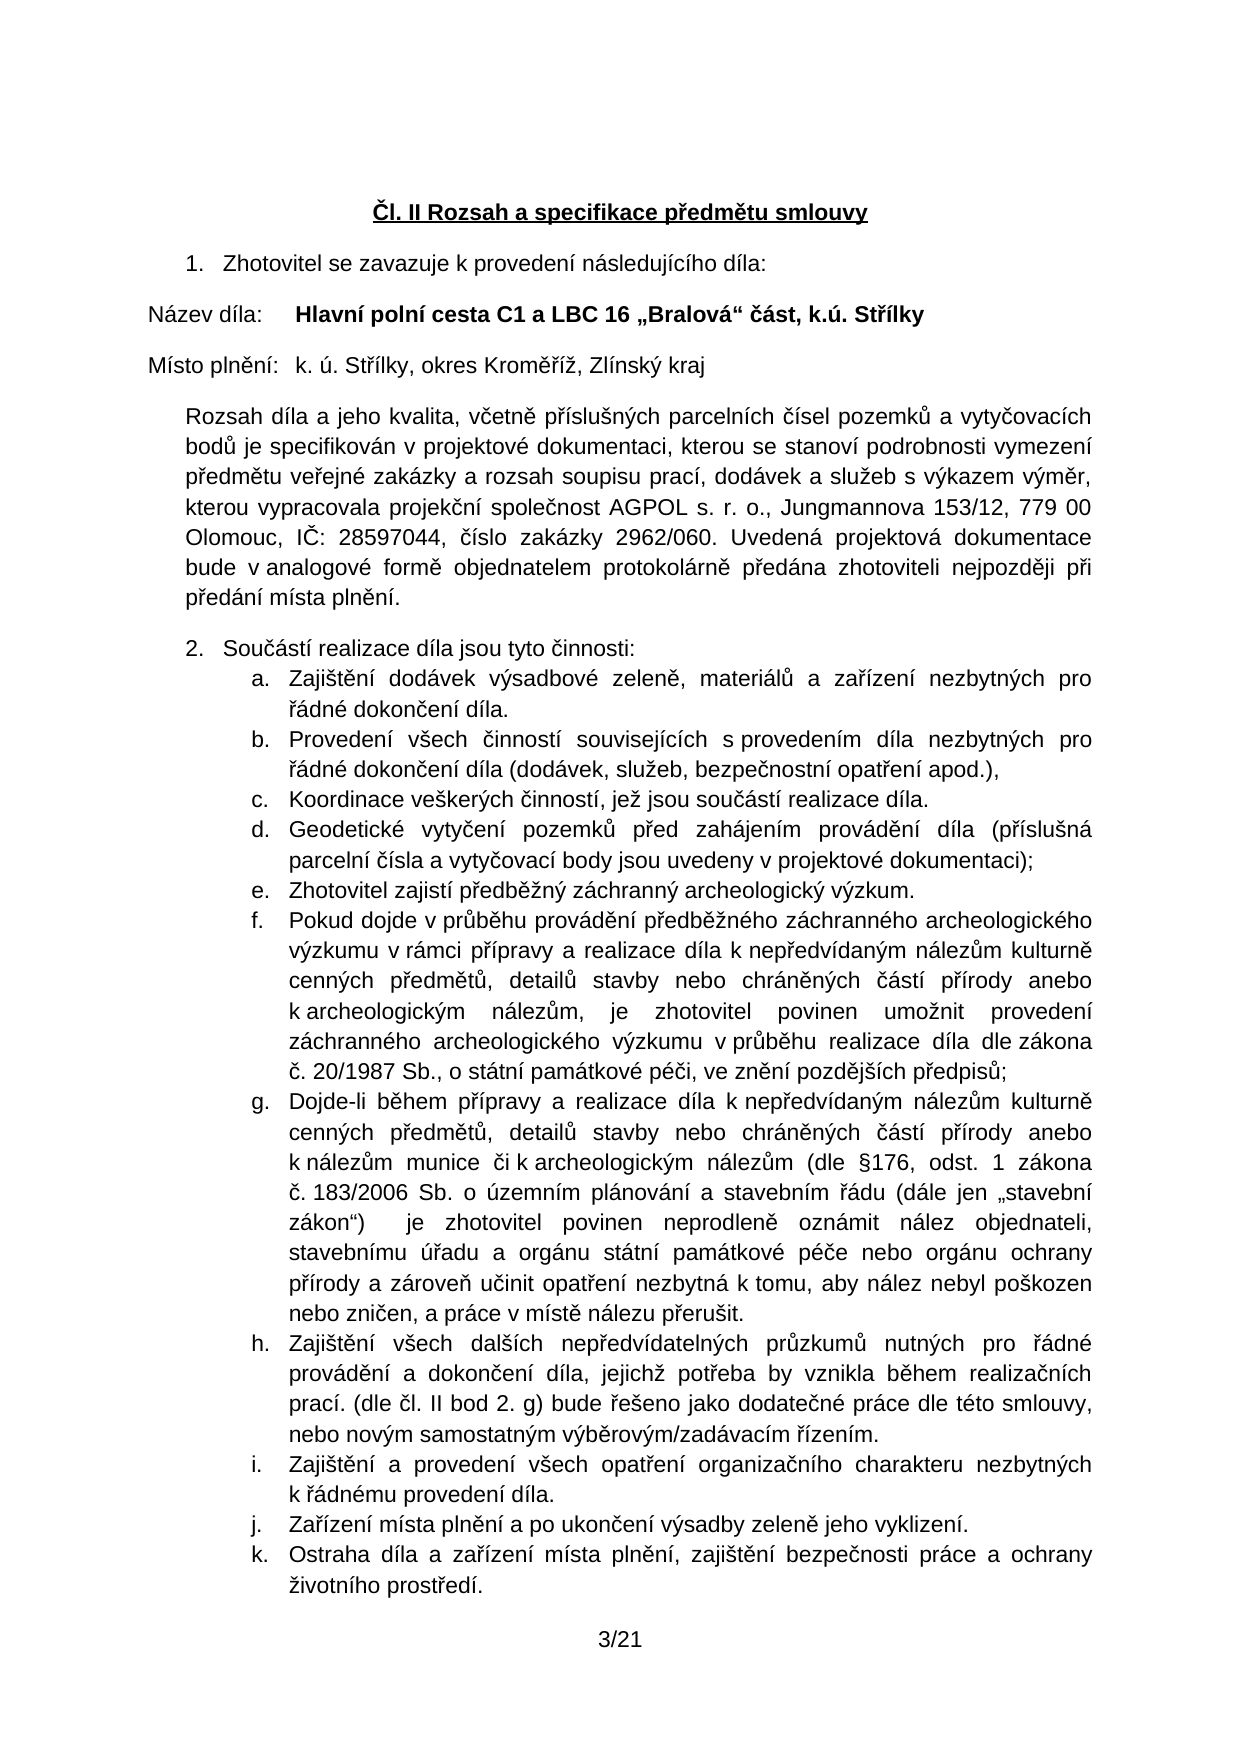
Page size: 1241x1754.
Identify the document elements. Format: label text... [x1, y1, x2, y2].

text Rozsah díla a jeho kvalita, včetně příslušných parcelních čísel pozemků a vytyčovacích bodů je specifikován v projektové dokumentaci, kterou se stanoví podrobnosti vymezení předmětu veřejné zakázky a rozsah soupisu prací, dodávek a služeb s výkazem výměr, kterou vypracovala projekční společnost AGPOL s. r. o., Jungmannova 153/12, 779 00 Olomouc, IČ: 28597044, číslo zakázky 2962/060. Uvedená projektová dokumentace bude v analogové formě objednatelem protokolárně předána zhotoviteli nejpozději při předání místa plnění. [185, 403, 1093, 610]
text Název díla: Hlavní polní cesta C1 a LBC 16 „Bralová“ část, k.ú. Střílky [148, 301, 1093, 327]
list Zařízení místa plnění a po ukončení výsadby zeleně jeho vyklizení. [251, 1511, 1093, 1537]
list Koordinace veškerých činností, jež jsou součástí realizace díla. [251, 786, 1093, 812]
list Součástí realizace díla jsou tyto činnosti: [185, 635, 1093, 661]
list Dojde-li během přípravy a realizace díla k nepředvídaným nálezům kulturně cenných předmětů, detailů stavby nebo chráněných částí přírody anebo k nálezům munice či k archeologickým nálezům (dle §176, odst. 1 zákona č. 183/2006 Sb. o územním plánování a stavebním řádu (dále jen „stavební zákon“) je zhotovitel povinen neprodleně oznámit nález objednateli, stavebnímu úřadu a orgánu státní památkové péče nebo orgánu ochrany přírody a zároveň učinit opatření nezbytná k tomu, aby nález nebyl poškozen nebo zničen, a práce v místě nálezu přerušit. [251, 1088, 1093, 1326]
list Zhotovitel zajistí předběžný záchranný archeologický výzkum. [251, 877, 1093, 903]
text Místo plnění: k. ú. Střílky, okres Kroměříž, Zlínský kraj [148, 352, 1093, 378]
list Ostraha díla a zařízení místa plnění, zajištění bezpečnosti práce a ochrany životního prostředí. [251, 1541, 1093, 1598]
list Zajištění dodávek výsadbové zeleně, materiálů a zařízení nezbytných pro řádné dokončení díla. [251, 665, 1093, 722]
list Provedení všech činností souvisejících s provedením díla nezbytných pro řádné dokončení díla (dodávek, služeb, bezpečnostní opatření apod.), [251, 726, 1093, 782]
list Zajištění a provedení všech opatření organizačního charakteru nezbytných k řádnému provedení díla. [251, 1451, 1093, 1507]
list Zajištění všech dalších nepředvídatelných průzkumů nutných pro řádné provádění a dokončení díla, jejichž potřeba by vznikla během realizačních prací. (dle čl. II bod 2. g) bude řešeno jako dodatečné práce dle této smlouvy, nebo novým samostatným výběrovým/zadávacím řízením. [251, 1330, 1093, 1447]
list Zhotovitel se zavazuje k provedení následujícího díla: [185, 250, 1093, 276]
list Geodetické vytyčení pozemků před zahájením provádění díla (příslušná parcelní čísla a vytyčovací body jsou uvedeny v projektové dokumentaci); [251, 816, 1093, 873]
list Pokud dojde v průběhu provádění předběžného záchranného archeologického výzkumu v rámci přípravy a realizace díla k nepředvídaným nálezům kulturně cenných předmětů, detailů stavby nebo chráněných částí přírody anebo k archeologickým nálezům, je zhotovitel povinen umožnit provedení záchranného archeologického výzkumu v průběhu realizace díla dle zákona č. 20/1987 Sb., o státní památkové péči, ve znění pozdějších předpisů; [251, 907, 1093, 1084]
text Čl. II Rozsah a specifikace předmětu smlouvy [148, 199, 1093, 225]
